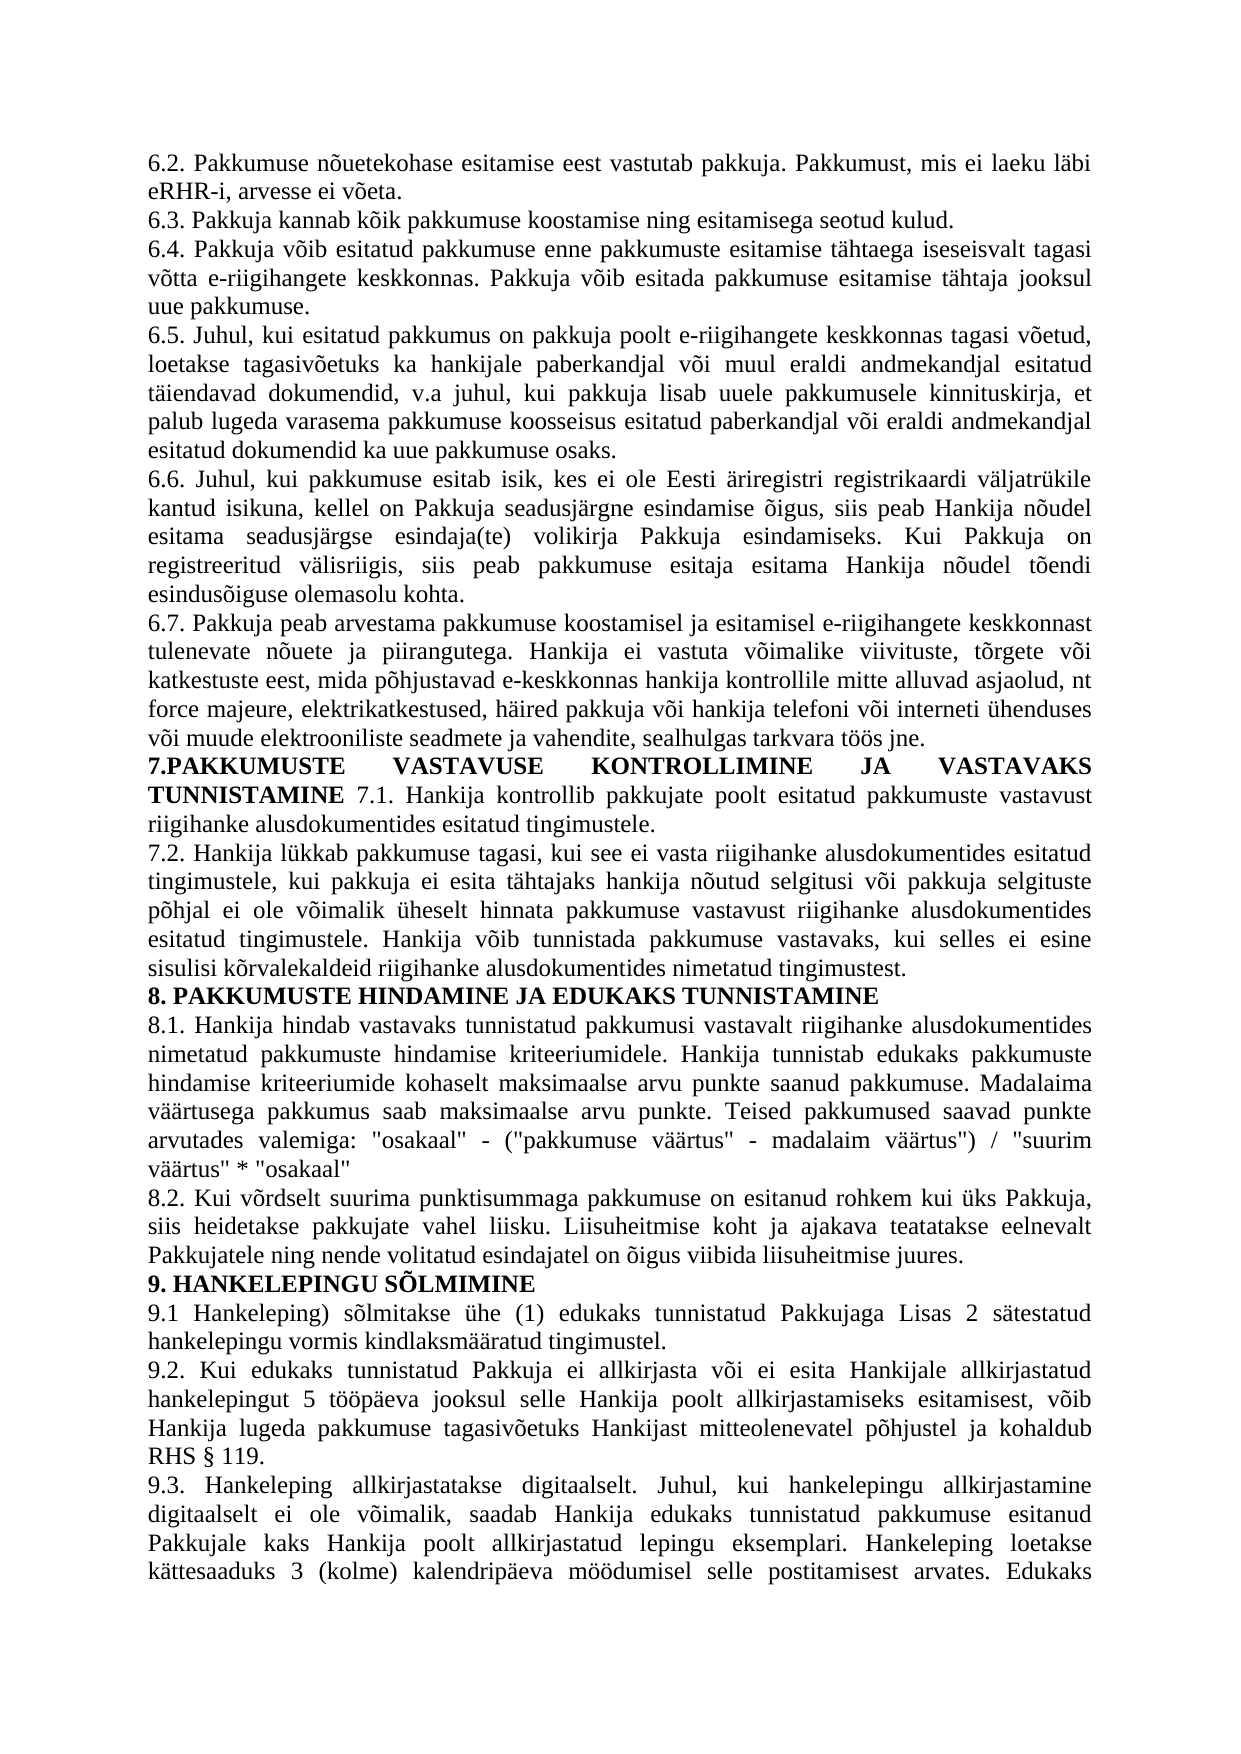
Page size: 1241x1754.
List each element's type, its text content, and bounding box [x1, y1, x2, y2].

text 6.4. Pakkuja võib esitatud pakkumuse enne pakkumuste esitamise tähtaega iseseisvalt tagasi võtta e-riigihangete keskkonnas. Pakkuja võib esitada pakkumuse esitamise tähtaja jooksul uue pakkumuse. [148, 234, 1093, 320]
text 8.2. Kui võrdselt suurima punktisummaga pakkumuse on esitanud rohkem kui üks Pakkuja, siis heidetakse pakkujate vahel liisku. Liisuheitmise koht ja ajakava teatatakse eelnevalt Pakkujatele ning nende volitatud esindajatel on õigus viibida liisuheitmise juures. [148, 1183, 1093, 1269]
text 6.6. Juhul, kui pakkumuse esitab isik, kes ei ole Eesti äriregistri registrikaardi väljatrükile kantud isikuna, kellel on Pakkuja seadusjärgne esindamise õigus, siis peab Hankija nõudel esitama seadusjärgse esindaja(te) volikirja Pakkuja esindamiseks. Kui Pakkuja on registreeritud välisriigis, siis peab pakkumuse esitaja esitama Hankija nõudel tõendi esindusõiguse olemasolu kohta. [148, 464, 1093, 608]
text 9.2. Kui edukaks tunnistatud Pakkuja ei allkirjasta või ei esita Hankijale allkirjastatud hankelepingut 5 tööpäeva jooksul selle Hankija poolt allkirjastamiseks esitamisest, võib Hankija lugeda pakkumuse tagasivõetuks Hankijast mitteolenevatel põhjustel ja kohaldub RHS § 119. [148, 1355, 1093, 1470]
text 7.PAKKUMUSTE VASTAVUSE KONTROLLIMINE JA VASTAVAKS TUNNISTAMINE 7.1. Hankija kontrollib pakkujate poolt esitatud pakkumuste vastavust riigihanke alusdokumentides esitatud tingimustele. [148, 751, 1093, 838]
text 9. HANKELEPINGU SÕLMIMINE [148, 1269, 1093, 1298]
text 6.7. Pakkuja peab arvestama pakkumuse koostamisel ja esitamisel e-riigihangete keskkonnast tulenevate nõuete ja piirangutega. Hankija ei vastuta võimalike viivituste, tõrgete või katkestuste eest, mida põhjustavad e-keskkonnas hankija kontrollile mitte alluvad asjaolud, nt force majeure, elektrikatkestused, häired pakkuja või hankija telefoni või interneti ühenduses või muude elektrooniliste seadmete ja vahendite, sealhulgas tarkvara töös jne. [148, 608, 1093, 751]
text 6.5. Juhul, kui esitatud pakkumus on pakkuja poolt e-riigihangete keskkonnas tagasi võetud, loetakse tagasivõetuks ka hankijale paberkandjal või muul eraldi andmekandjal esitatud täiendavad dokumendid, v.a juhul, kui pakkuja lisab uuele pakkumusele kinnituskirja, et palub lugeda varasema pakkumuse koosseisus esitatud paberkandjal või eraldi andmekandjal esitatud dokumendid ka uue pakkumuse osaks. [148, 320, 1093, 464]
text 6.3. Pakkuja kannab kõik pakkumuse koostamise ning esitamisega seotud kulud. [148, 205, 1093, 234]
text 6.2. Pakkumuse nõuetekohase esitamise eest vastutab pakkuja. Pakkumust, mis ei laeku läbi eRHR-i, arvesse ei võeta. [148, 148, 1093, 205]
text 9.1 Hankeleping) sõlmitakse ühe (1) edukaks tunnistatud Pakkujaga Lisas 2 sätestatud hankelepingu vormis kindlaksmääratud tingimustel. [148, 1298, 1093, 1355]
text 8. PAKKUMUSTE HINDAMINE JA EDUKAKS TUNNISTAMINE [148, 981, 1093, 1010]
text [148, 1470, 1093, 1585]
text 8.1. Hankija hindab vastavaks tunnistatud pakkumusi vastavalt riigihanke alusdokumentides nimetatud pakkumuste hindamise kriteeriumidele. Hankija tunnistab edukaks pakkumuste hindamise kriteeriumide kohaselt maksimaalse arvu punkte saanud pakkumuse. Madalaima väärtusega pakkumus saab maksimaalse arvu punkte. Teised pakkumused saavad punkte arvutades valemiga: "osakaal" - ("pakkumuse väärtus" - madalaim väärtus") / "suurim väärtus" * "osakaal" [148, 1010, 1093, 1183]
text 7.2. Hankija lükkab pakkumuse tagasi, kui see ei vasta riigihanke alusdokumentides esitatud tingimustele, kui pakkuja ei esita tähtajaks hankija nõutud selgitusi või pakkuja selgituste põhjal ei ole võimalik üheselt hinnata pakkumuse vastavust riigihanke alusdokumentides esitatud tingimustele. Hankija võib tunnistada pakkumuse vastavaks, kui selles ei esine sisulisi kõrvalekaldeid riigihanke alusdokumentides nimetatud tingimustest. [148, 838, 1093, 981]
